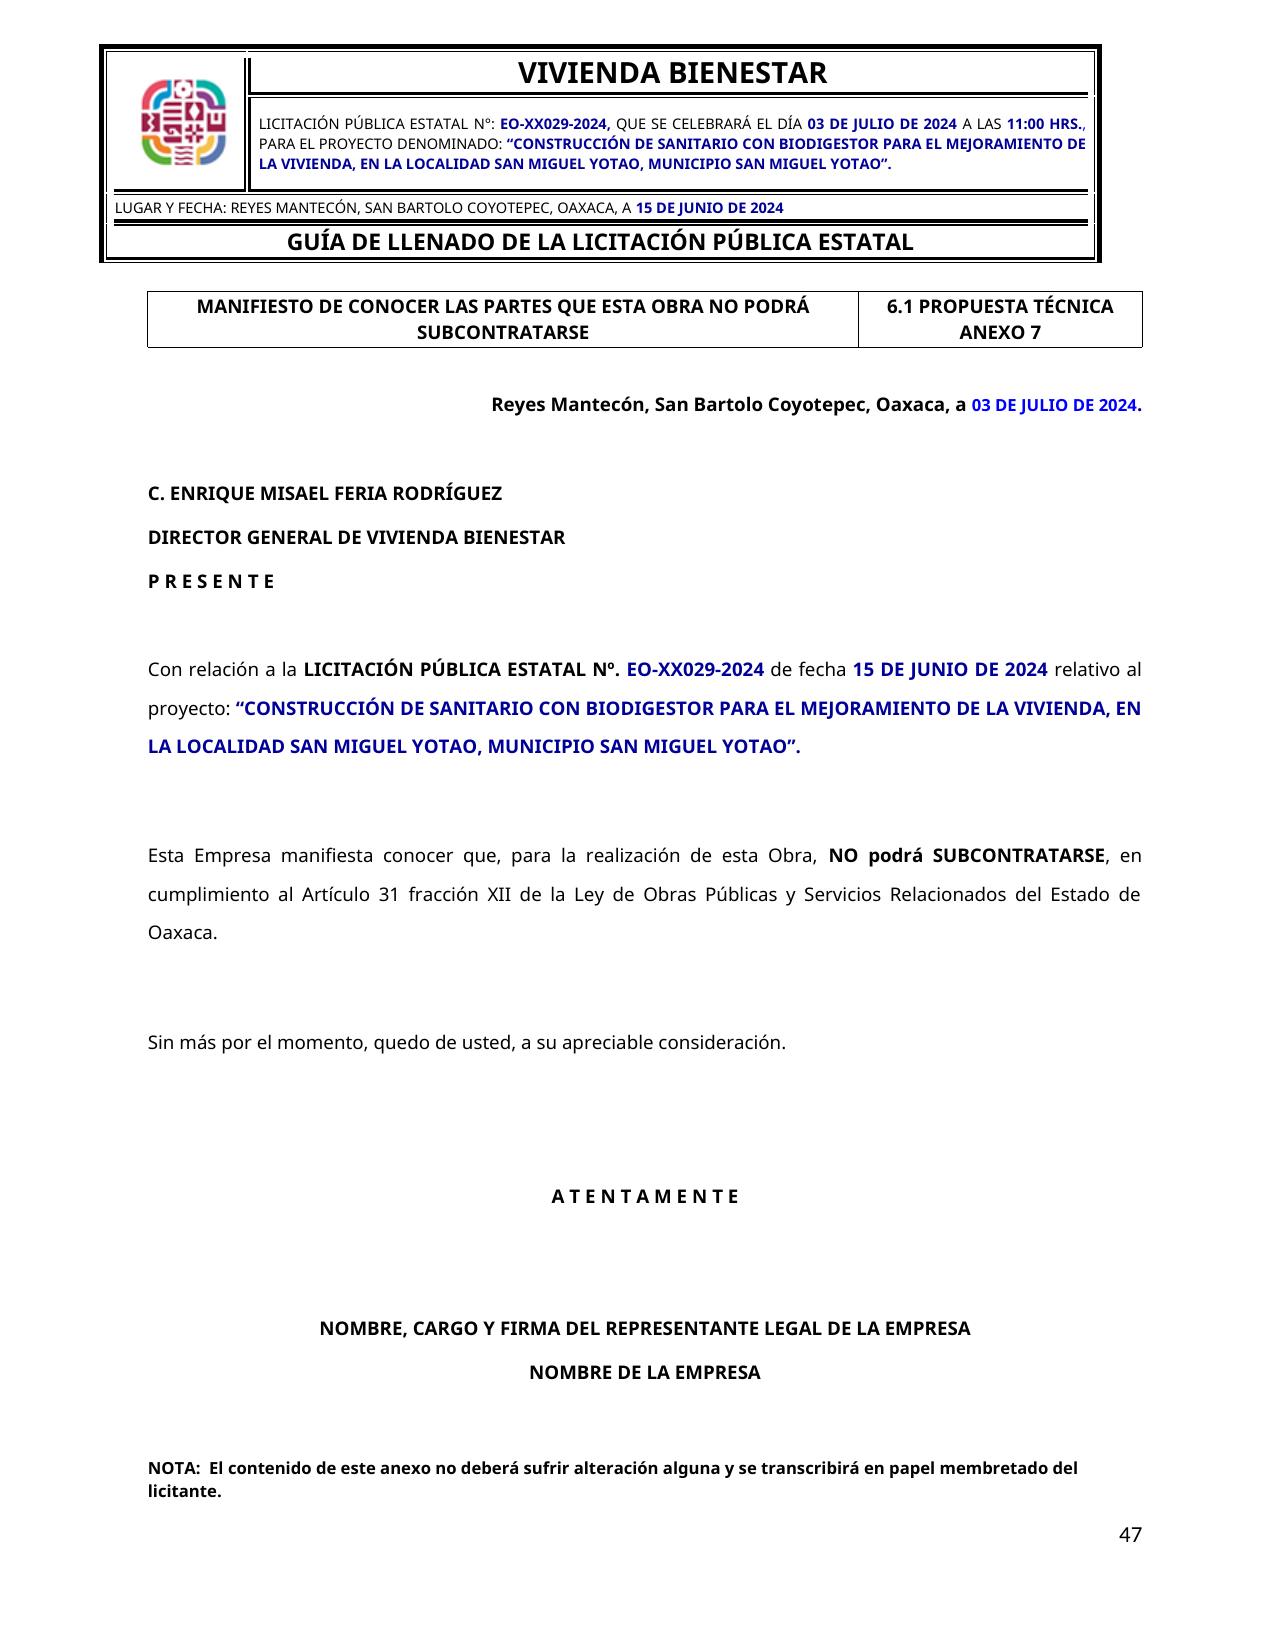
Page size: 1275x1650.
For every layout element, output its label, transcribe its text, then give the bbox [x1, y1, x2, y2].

text Esta Empresa manifiesta conocer que, para la realización de esta Obra, NO podrá SUBCONTRATARSE, en cumplimiento al Artículo 31 fracción XII de la Ley de Obras Públicas y Servicios Relacionados del Estado de Oaxaca. [148, 843, 1142, 945]
text NOMBRE DE LA EMPRESA [148, 1360, 1142, 1385]
list Con relación a la LICITACIÓN PÚBLICA ESTATAL Nº. EO-XX029-2024 de fecha 15 DE JUNIO DE 2024 relativo al proyecto: “CONSTRUCCIÓN DE SANITARIO CON BIODIGESTOR PARA EL MEJORAMIENTO DE LA VIVIENDA, EN LA LOCALIDAD SAN MIGUEL YOTAO, MUNICIPIO SAN MIGUEL YOTAO”. [148, 657, 1142, 758]
text Sin más por el momento, quedo de usted, a su apreciable consideración. [148, 1029, 1142, 1054]
text DIRECTOR GENERAL DE VIVIENDA BIENESTAR [148, 524, 1142, 549]
table_header 6.1 PROPUESTA TÉCNICA ANEXO 7 [859, 292, 1142, 347]
text C. ENRIQUE MISAEL FERIA RODRÍGUEZ [148, 480, 1142, 505]
text NOTA: El contenido de este anexo no deberá sufrir alteración alguna y se transcribirá en papel membretado del licitante. [148, 1457, 1142, 1502]
table_header MANIFIESTO DE CONOCER LAS PARTES QUE ESTA OBRA NO PODRÁ SUBCONTRATARSE [148, 292, 858, 347]
text A T E N T A M E N T E [148, 1183, 1142, 1208]
text Reyes Mantecón, San Bartolo Coyotepec, Oaxaca, a 03 DE JULIO DE 2024. [148, 392, 1142, 417]
text P R E S E N T E [148, 568, 1142, 594]
picture [130, 71, 237, 171]
text NOMBRE, CARGO Y FIRMA DEL REPRESENTANTE LEGAL DE LA EMPRESA [148, 1316, 1142, 1341]
